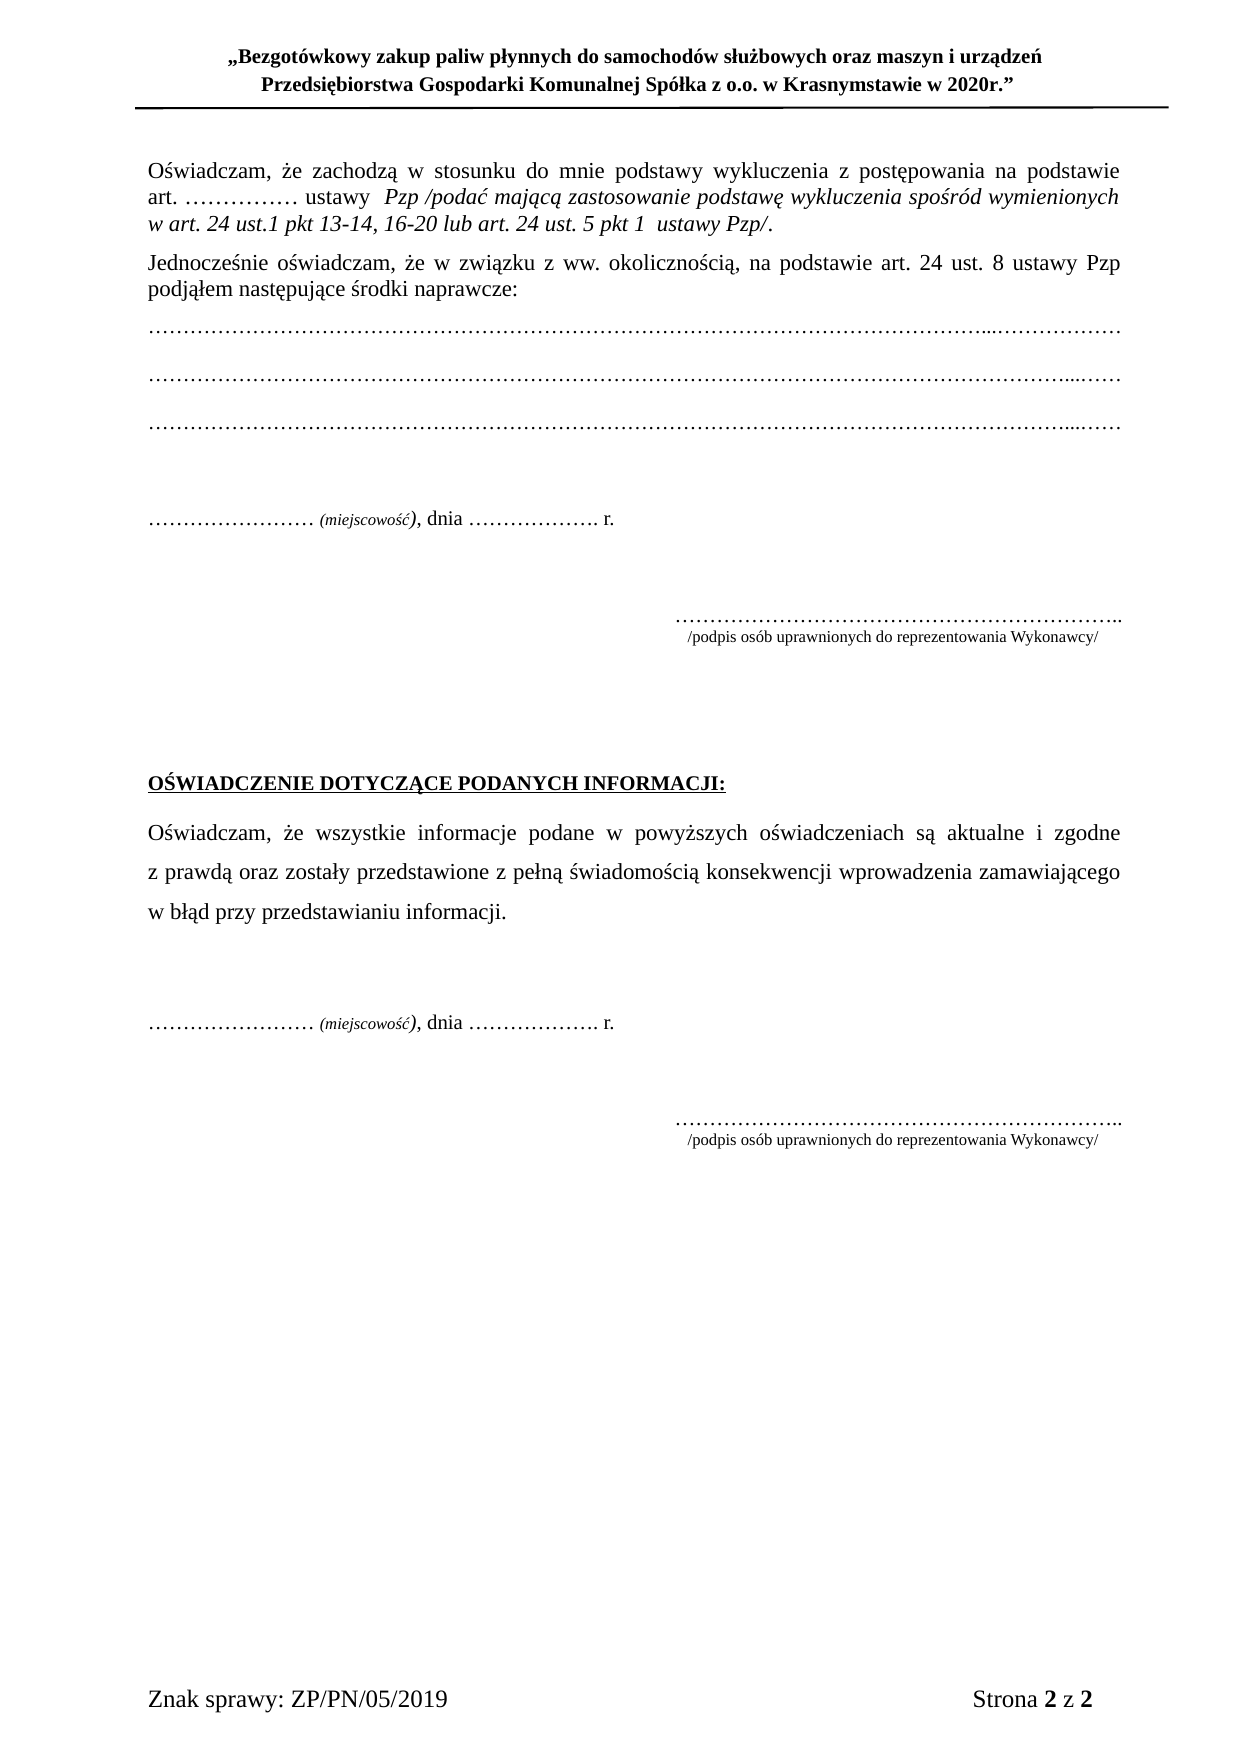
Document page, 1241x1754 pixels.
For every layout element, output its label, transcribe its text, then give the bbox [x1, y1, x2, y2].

text ……………………………………………………………………………………………………………………...…… [148, 410, 1122, 434]
text Jednocześnie oświadczam, że w związku z ww. okolicznością, na podstawie art. 24 ust. 8 ustawy Pzp podjąłem następujące środki naprawcze: [148, 249, 1122, 301]
text /podpis osób uprawnionych do reprezentowania Wykonawcy/ [177, 627, 1122, 646]
text …………………………………………………………………………………………………………...……………… [148, 314, 1122, 338]
text /podpis osób uprawnionych do reprezentowania Wykonawcy/ [177, 1130, 1122, 1149]
text ……………………………………………………………………………………………………………………...…… [148, 362, 1122, 386]
text Oświadczam, że zachodzą w stosunku do mnie podstawy wykluczenia z postępowania na podstawie art. …………… ustawy Pzp /podać mającą zastosowanie podstawę wykluczenia spośród wymienionych w art. 24 ust.1 pkt 13-14, 16-20 lub art. 24 ust. 5 pkt 1 ustawy Pzp/. [148, 157, 1122, 236]
text ……………………………………………………….. [148, 1106, 1122, 1130]
text …………………… (miejscowość), dnia ………………. r. [148, 506, 1122, 530]
text Oświadczam, że wszystkie informacje podane w powyższych oświadczeniach są aktualne i zgodne z prawdą oraz zostały przedstawione z pełną świadomością konsekwencji wprowadzenia zamawiającego w błąd przy przedstawianiu informacji. [148, 819, 1122, 924]
text …………………… (miejscowość), dnia ………………. r. [148, 1009, 1122, 1034]
text ……………………………………………………….. [148, 603, 1122, 627]
text OŚWIADCZENIE DOTYCZĄCE PODANYCH INFORMACJI: [148, 771, 1122, 795]
